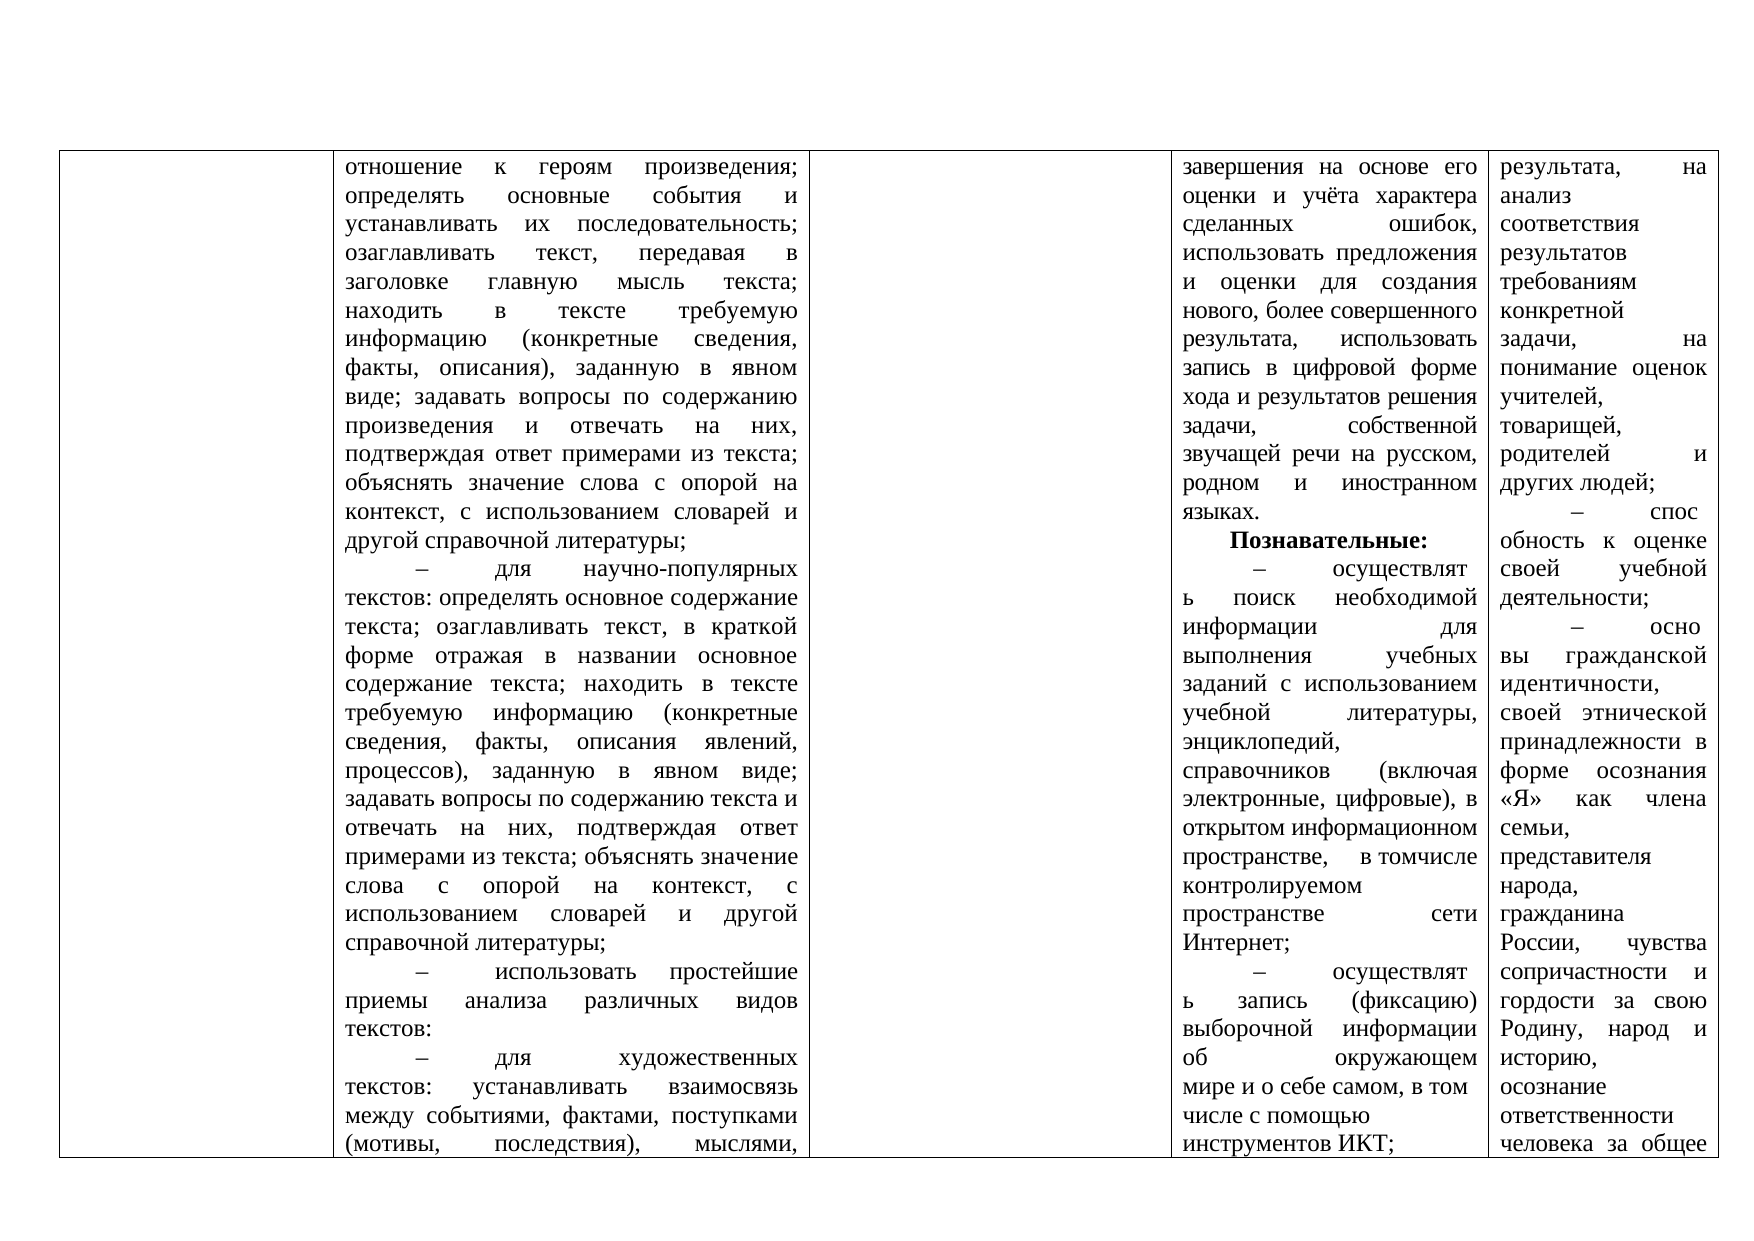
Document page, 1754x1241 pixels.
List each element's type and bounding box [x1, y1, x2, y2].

table_cell [60, 151, 333, 1157]
table_cell [810, 151, 1171, 1157]
table_cell [334, 151, 809, 1157]
table_cell [1172, 151, 1488, 1157]
table_cell [1489, 151, 1718, 1157]
